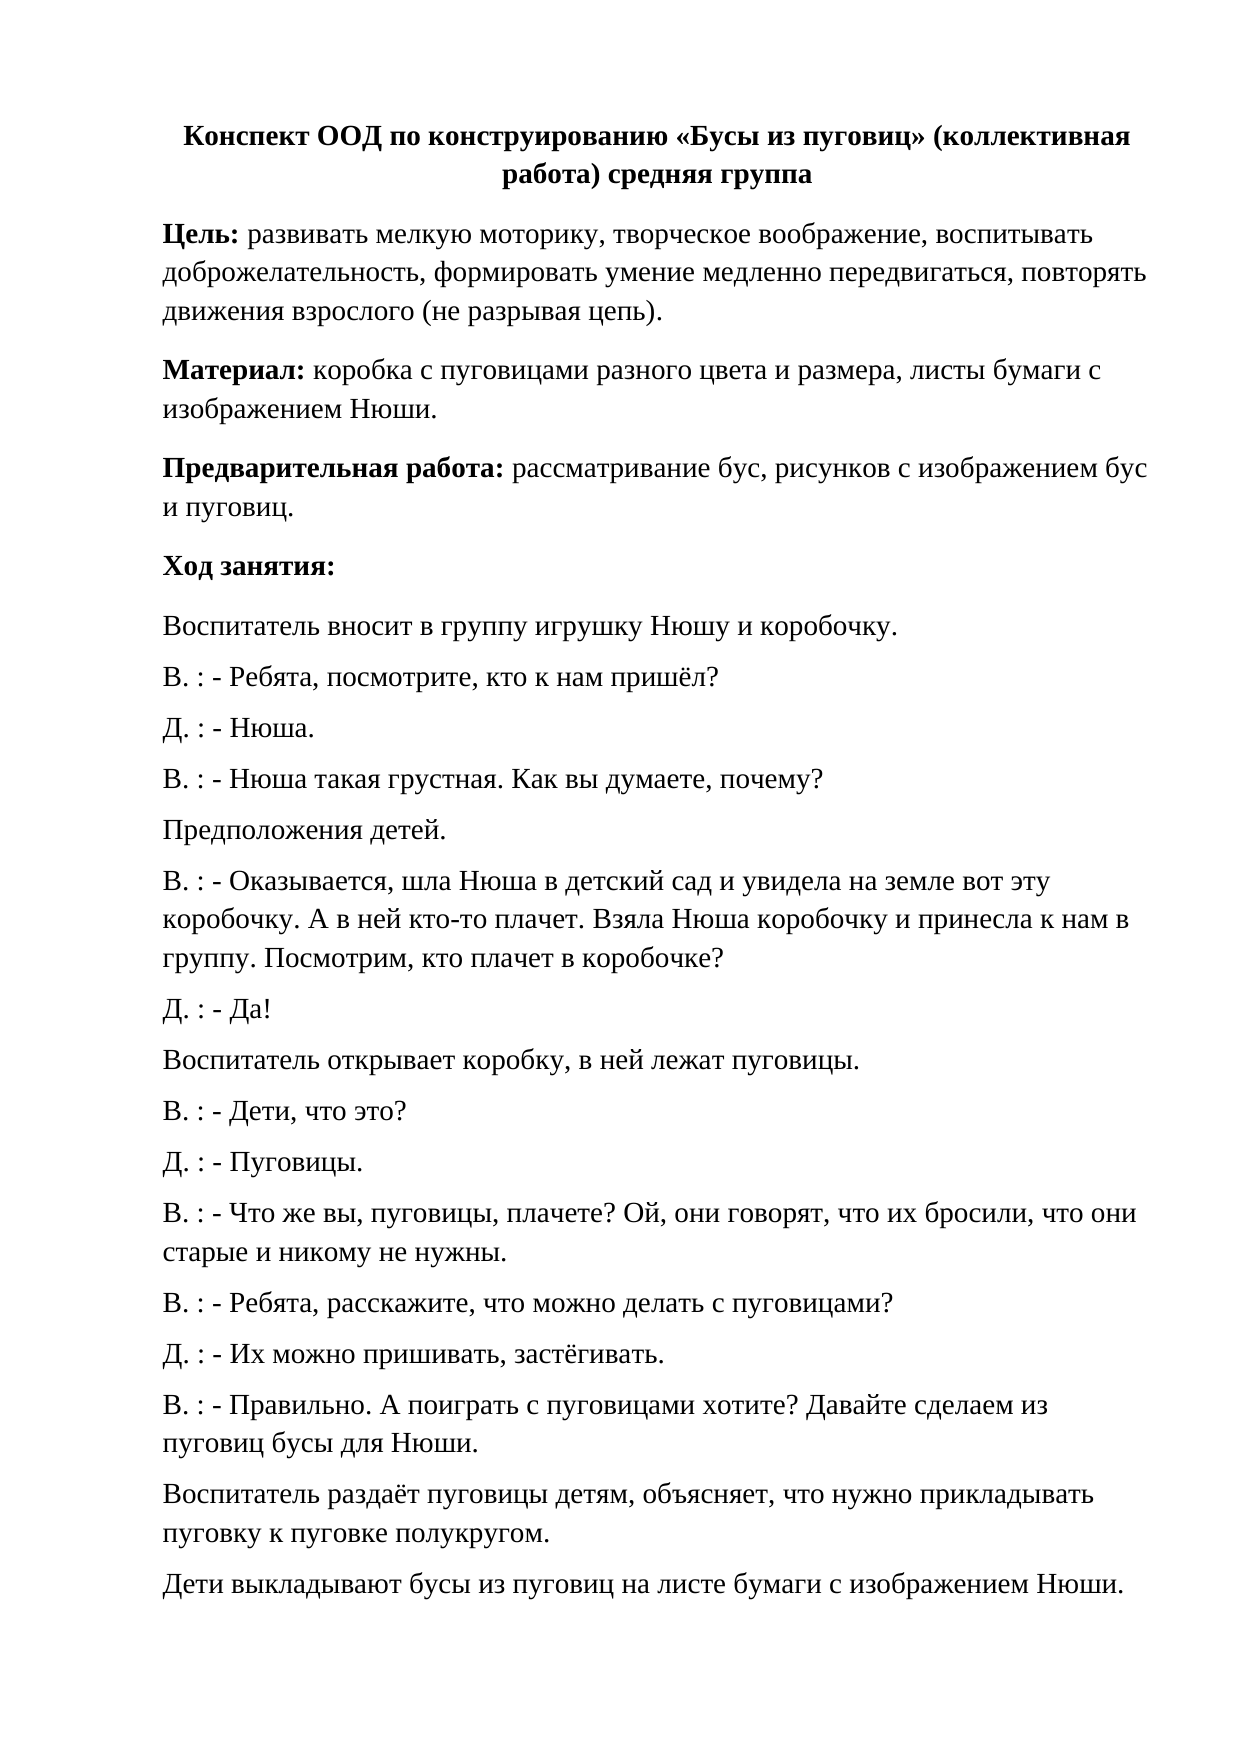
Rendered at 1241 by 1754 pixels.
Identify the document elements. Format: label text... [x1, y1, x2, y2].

text Конспект ООД по конструированию «Бусы из пуговиц» (коллективная работа) средняя группа [162, 118, 1152, 190]
text В. : - Что же вы, пуговицы, плачете? Ой, они говорят, что их бросили, что они старые и никому не нужны. [162, 1195, 1152, 1267]
text Дети выкладывают бусы из пуговиц на листе бумаги с изображением Нюши. [162, 1566, 1152, 1599]
text Воспитатель вносит в группу игрушку Нюшу и коробочку. [162, 608, 1152, 641]
text Цель: развивать мелкую моторику, творческое воображение, воспитывать доброжелательность, формировать умение медленно передвигаться, повторять движения взрослого (не разрывая цепь). [162, 216, 1152, 327]
text В. : - Ребята, расскажите, что можно делать с пуговицами? [162, 1285, 1152, 1318]
text В. : - Дети, что это? [162, 1093, 1152, 1127]
text Предварительная работа: рассматривание бус, рисунков с изображением бус и пуговиц. [162, 450, 1152, 522]
text Воспитатель раздаёт пуговицы детям, объясняет, что нужно прикладывать пуговку к пуговке полукругом. [162, 1476, 1152, 1548]
text В. : - Правильно. А поиграть с пуговицами хотите? Давайте сделаем из пуговиц бусы для Нюши. [162, 1387, 1152, 1459]
text Воспитатель открывает коробку, в ней лежат пуговицы. [162, 1042, 1152, 1076]
text Д. : - Их можно пришивать, застёгивать. [162, 1336, 1152, 1369]
text Д. : - Пуговицы. [162, 1144, 1152, 1178]
text В. : - Ребята, посмотрите, кто к нам пришёл? [162, 659, 1152, 692]
text Д. : - Да! [162, 991, 1152, 1024]
text Материал: коробка с пуговицами разного цвета и размера, листы бумаги с изображением Нюши. [162, 352, 1152, 424]
text Д. : - Нюша. [162, 710, 1152, 743]
text В. : - Оказывается, шла Нюша в детский сад и увидела на земле вот эту коробочку. А в ней кто-то плачет. Взяла Нюша коробочку и принесла к нам в группу. Посмотрим, кто плачет в коробочке? [162, 863, 1152, 973]
text В. : - Нюша такая грустная. Как вы думаете, почему? [162, 761, 1152, 794]
text Предположения детей. [162, 812, 1152, 845]
text Ход занятия: [162, 548, 1152, 582]
